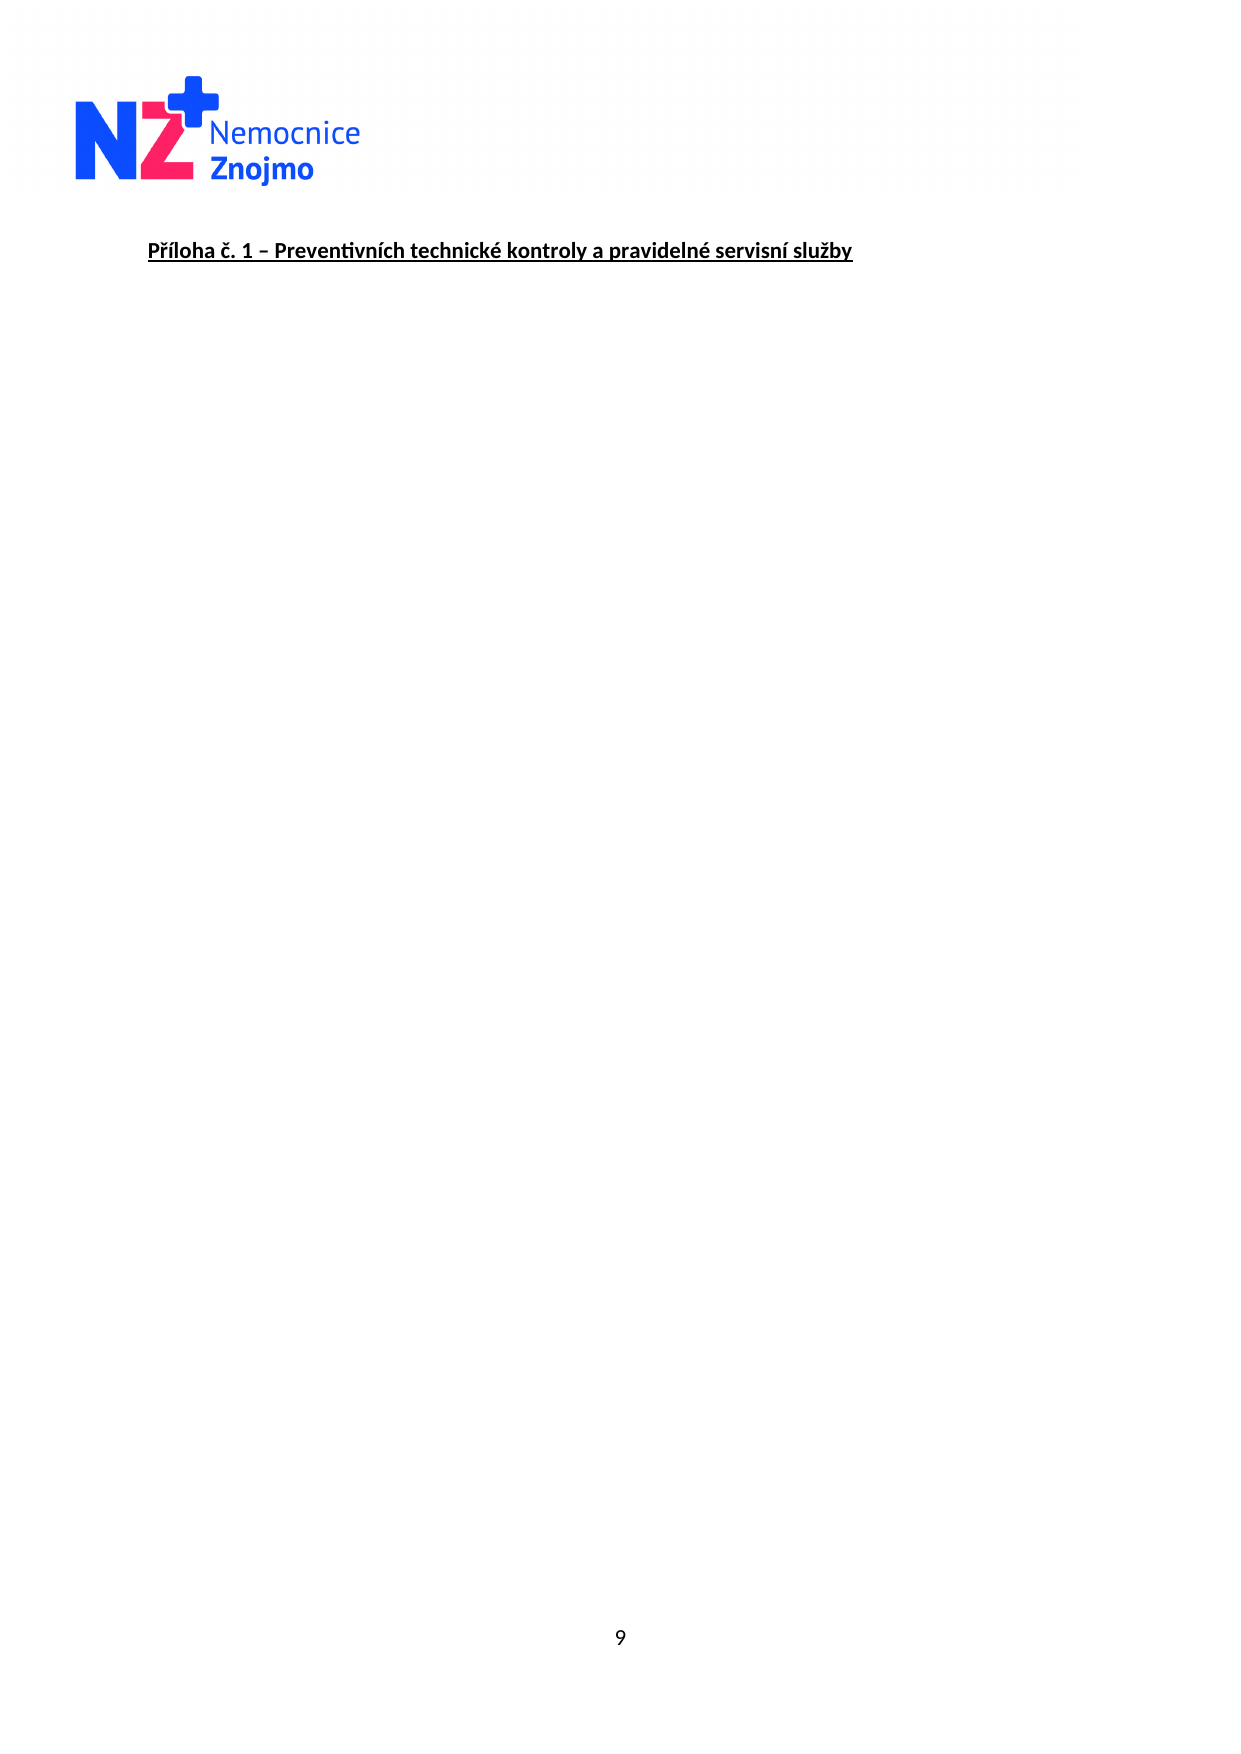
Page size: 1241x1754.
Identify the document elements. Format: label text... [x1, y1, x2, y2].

text Příloha č. 1 – Preventivních technické kontroly a pravidelné servisní služby [148, 236, 1093, 264]
picture [4, 4, 1079, 196]
